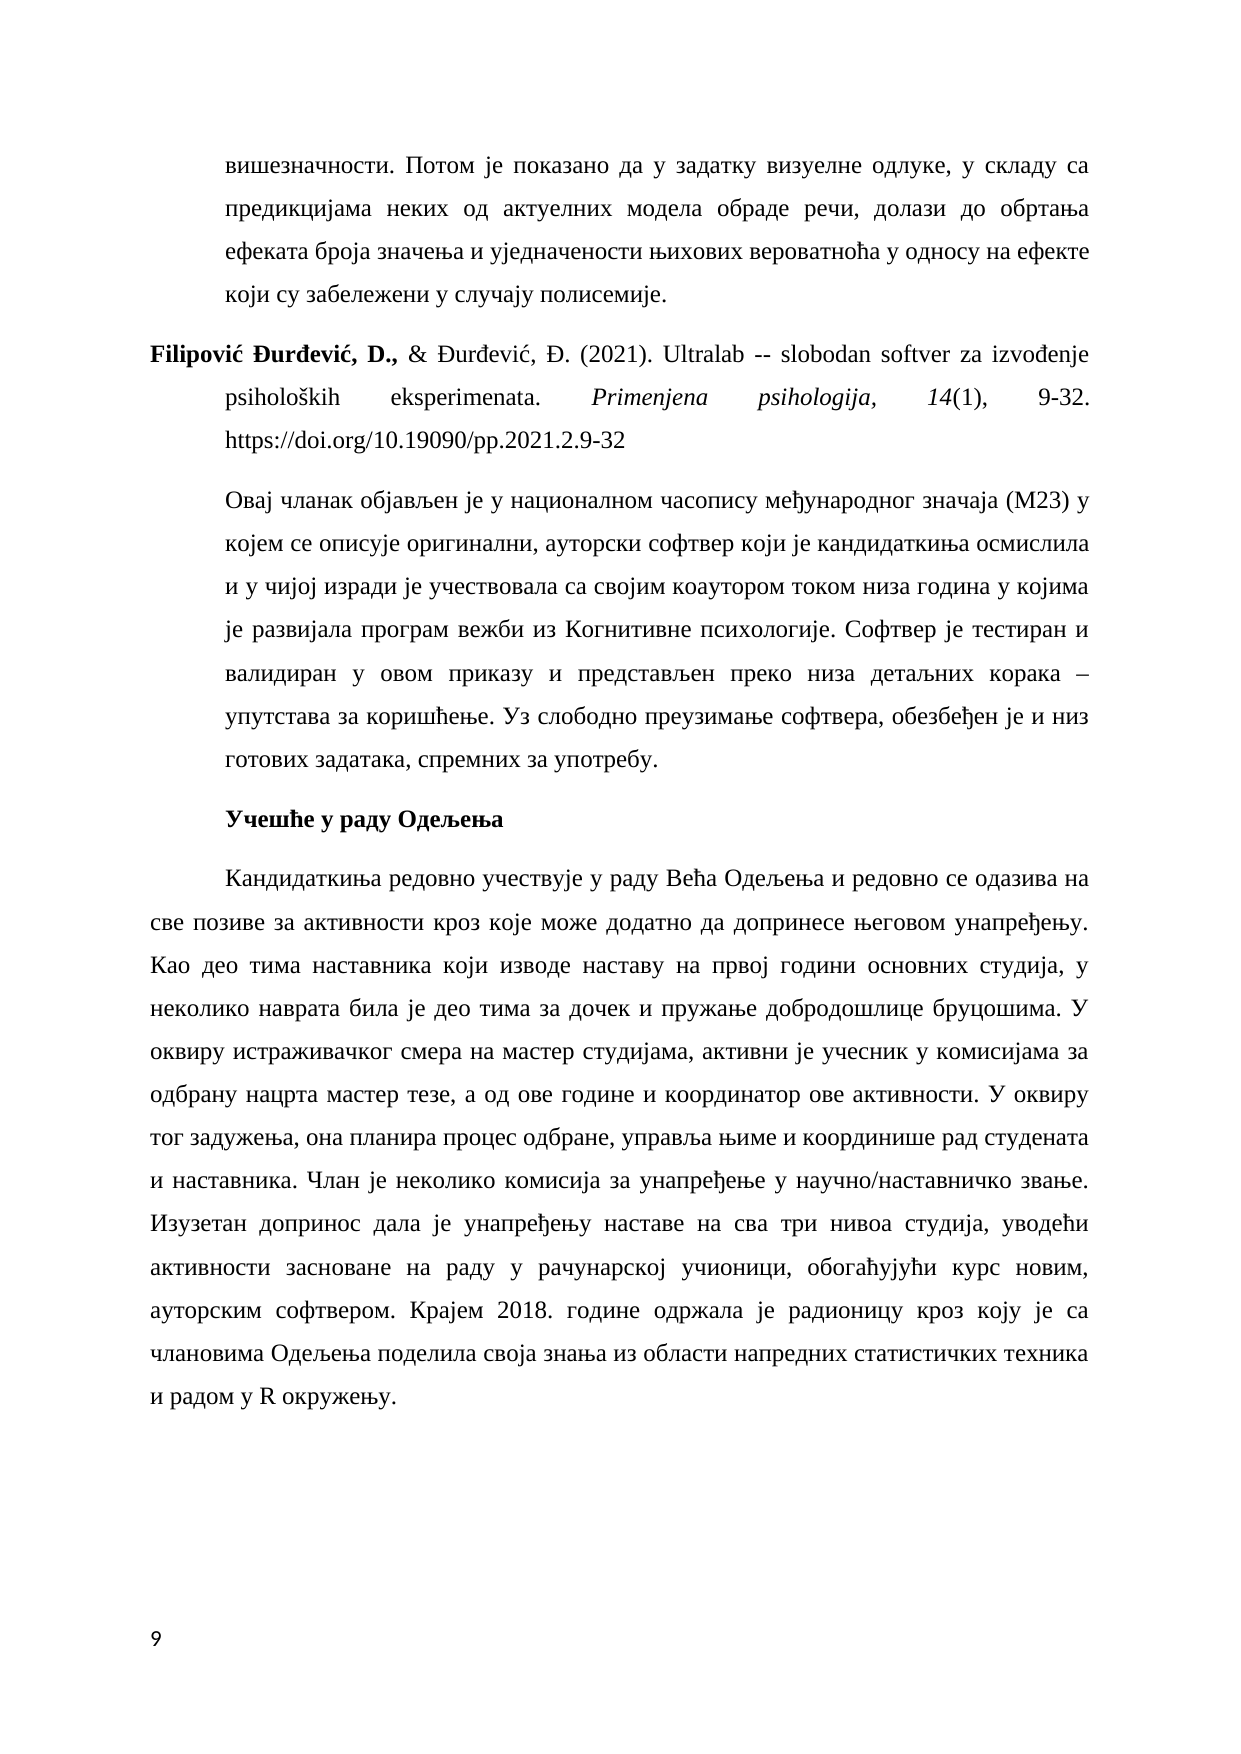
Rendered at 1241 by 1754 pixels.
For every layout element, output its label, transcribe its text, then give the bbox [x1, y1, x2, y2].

text Учешће у раду Одељења [150, 804, 1090, 832]
text Овај чланак објављен је у националном часопису међународног значаја (M23) у којем се описује оригинални, ауторски софтвер који је кандидаткиња осмислила и у чијој изради је учествовала са својим коаутором током низа година у којима је развијала програм вежби из Когнитивне психологије. Софтвер је тестиран и валидиран у овом приказу и представљен преко низа детаљних корака – упутстава за коришћење. Уз слободно преузимање софтвера, обезбеђен је и низ готових задатака, спремних за употребу. [225, 485, 1090, 773]
text Filipović Đurđević, D., & Đurđević, Đ. (2021). Ultralab -- slobodan softver za izvođenje psiholoških eksperimenata. Primenjena psihologija, 14(1), 9-32. https://doi.org/10.19090/pp.2021.2.9-32 [150, 339, 1090, 454]
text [225, 150, 1090, 308]
text Кандидаткиња редовно учествује у раду Већа Одељења и редовно се одазива на све позиве за активности кроз које може додатно да допринесе његовом унапређењу. Као део тима наставника који изводе наставу на првој години основних студија, у неколико наврата била је део тима за дочек и пружање добродошлице бруцошима. У оквиру истраживачког смера на мастер студијама, активни је учесник у комисијама за одбрану нацрта мастер тезе, а од ове године и координатор ове активности. У оквиру тог задужења, она планира процес одбране, управља њиме и координише рад студената и наставника. Члан је неколико комисија за унапређење у научно/наставничко звање. Изузетан допринос дала је унапређењу наставе на сва три нивоа студија, уводећи активности засноване на раду у рачунарској учионици, обогаћујући курс новим, ауторским софтвером. Крајем 2018. године одржала је радионицу кроз коју је са члановима Одељења поделила своја знања из области напредних статистичких техника и радом у R окружењу. [150, 863, 1090, 1410]
